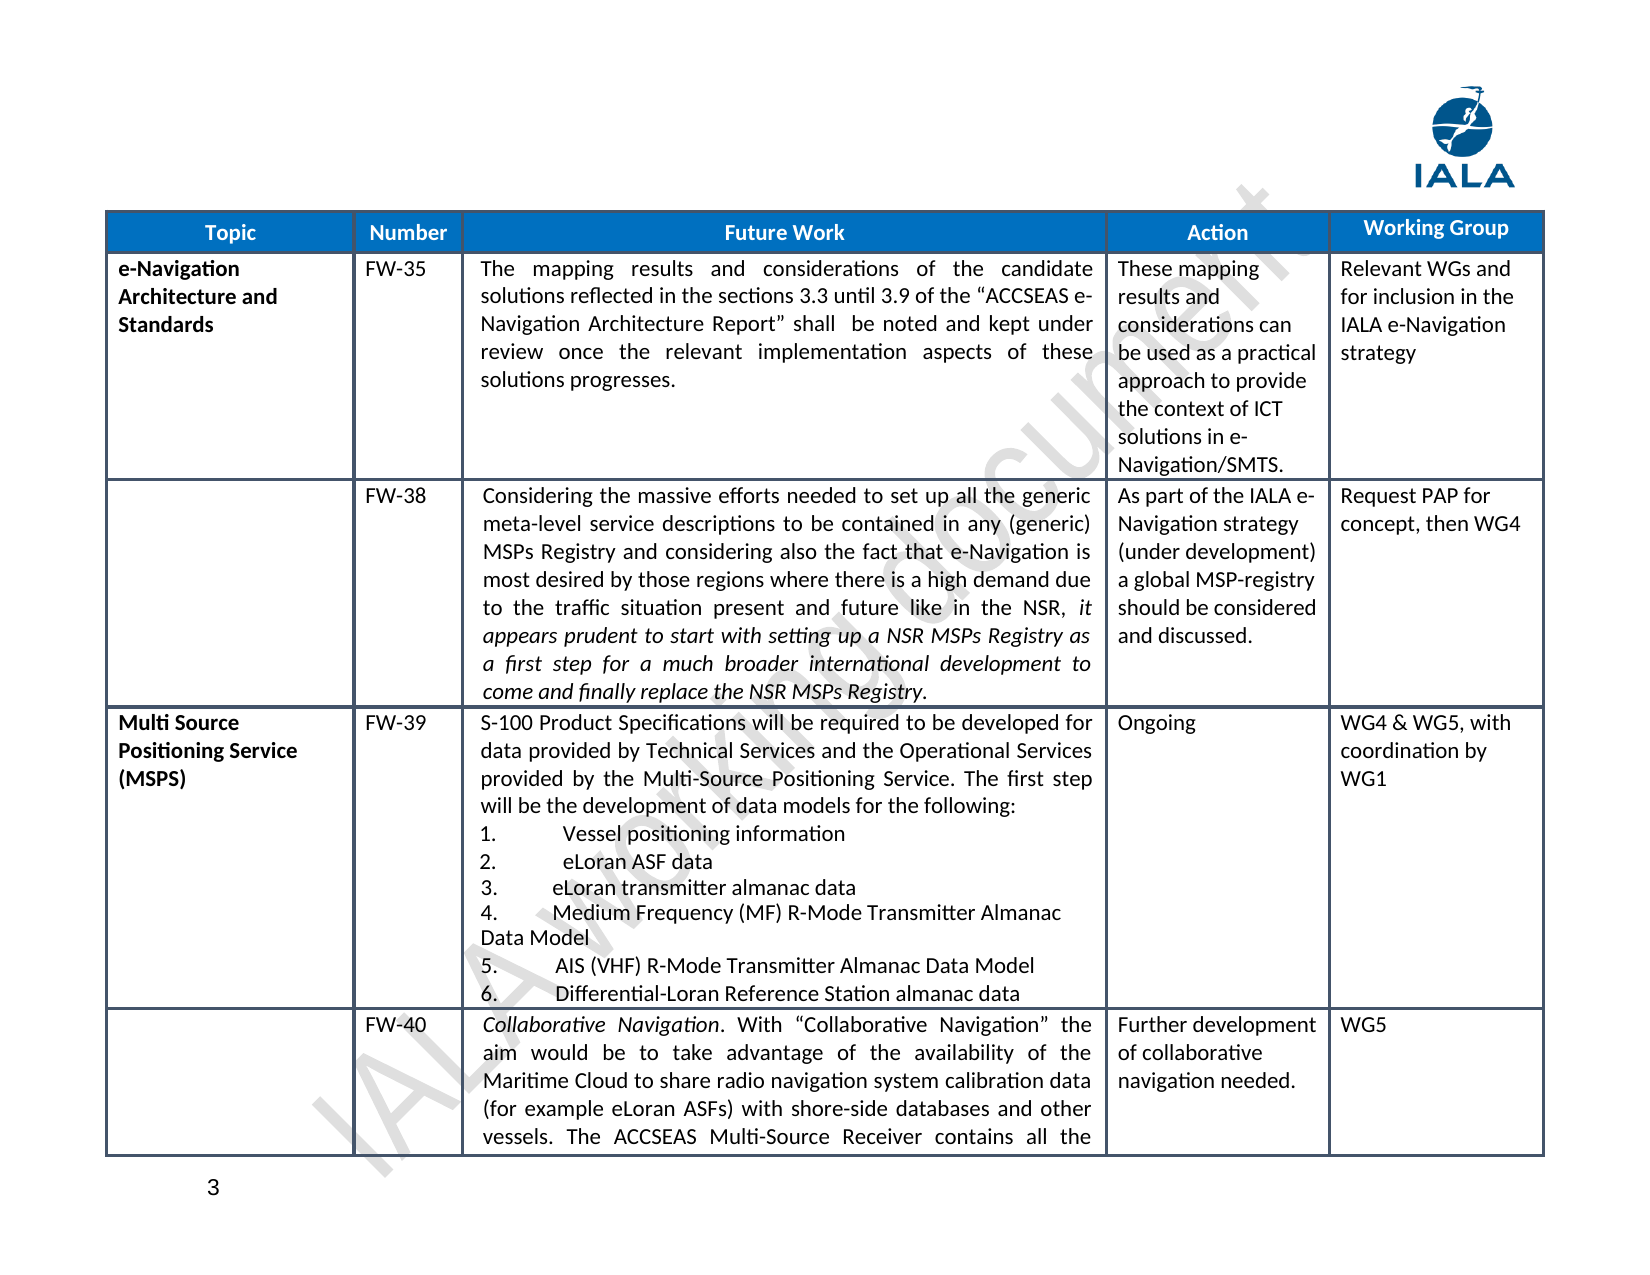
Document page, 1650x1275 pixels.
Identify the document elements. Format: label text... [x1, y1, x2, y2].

table_cell FW-39 [356, 709, 461, 1007]
table_cell FW-40 [356, 1010, 461, 1154]
table_cell [108, 1010, 352, 1154]
table_cell As part of the IALA e-Navigation strategy (under development) a global MSP-registry should be considered and discussed. [1108, 481, 1328, 705]
table_cell Request PAP for concept, then WG4 [1331, 481, 1542, 705]
table_cell WG4 & WG5, with coordination by WG1 [1331, 709, 1542, 1007]
table_cell Further development of collaborative navigation needed. [1108, 1010, 1328, 1154]
table_cell WG5 [1331, 1010, 1542, 1154]
table_cell Relevant WGs and for inclusion in the IALA e-Navigation strategy [1331, 254, 1542, 478]
table_cell Ongoing [1108, 709, 1328, 1007]
picture [1392, 74, 1532, 210]
table_header Action [1108, 213, 1328, 251]
table_cell e-Navigation Architecture and Standards [108, 254, 352, 478]
table_cell FW-35 [356, 254, 461, 478]
table_cell Considering the massive efforts needed to set up all the generic meta-level service descriptions to be contained in any (generic) MSPs Registry and considering also the fact that e-Navigation is most desired by those regions where there is a high demand due to the traffic situation present and future like in the NSR, it appears prudent to start with setting up a NSR MSPs Registry as a first step for a much broader international development to come and finally replace the NSR MSPs Registry. [464, 481, 1105, 705]
table_cell Multi Source Positioning Service (MSPS) [108, 709, 352, 1007]
table_cell These mapping results and considerations can be used as a practical approach to provide the context of ICT solutions in e-Navigation/SMTS. [1108, 254, 1328, 478]
table_cell S-100 Product Specifications will be required to be developed for data provided by Technical Services and the Operational Services provided by the Multi-Source Positioning Service. The first step will be the development of data models for the following: 1. Vessel positioning information 2. eLoran ASF data 3. eLoran transmitter almanac data 4. Medium Frequency (MF) R-Mode Transmitter Almanac Data Model 5. AIS (VHF) R-Mode Transmitter Almanac Data Model 6. Differential-Loran Reference Station almanac data [464, 709, 1105, 1007]
table_cell The mapping results and considerations of the candidate solutions reflected in the sections 3.3 until 3.9 of the “ACCSEAS e-Navigation Architecture Report” shall be noted and kept under review once the relevant implementation aspects of these solutions progresses. [464, 254, 1105, 478]
table_header Working Group [1331, 213, 1542, 251]
table_cell FW-38 [356, 481, 461, 705]
table_header Number [356, 213, 461, 251]
table_cell [108, 481, 352, 705]
table_header Topic [108, 213, 352, 251]
table_header Future Work [464, 213, 1105, 251]
